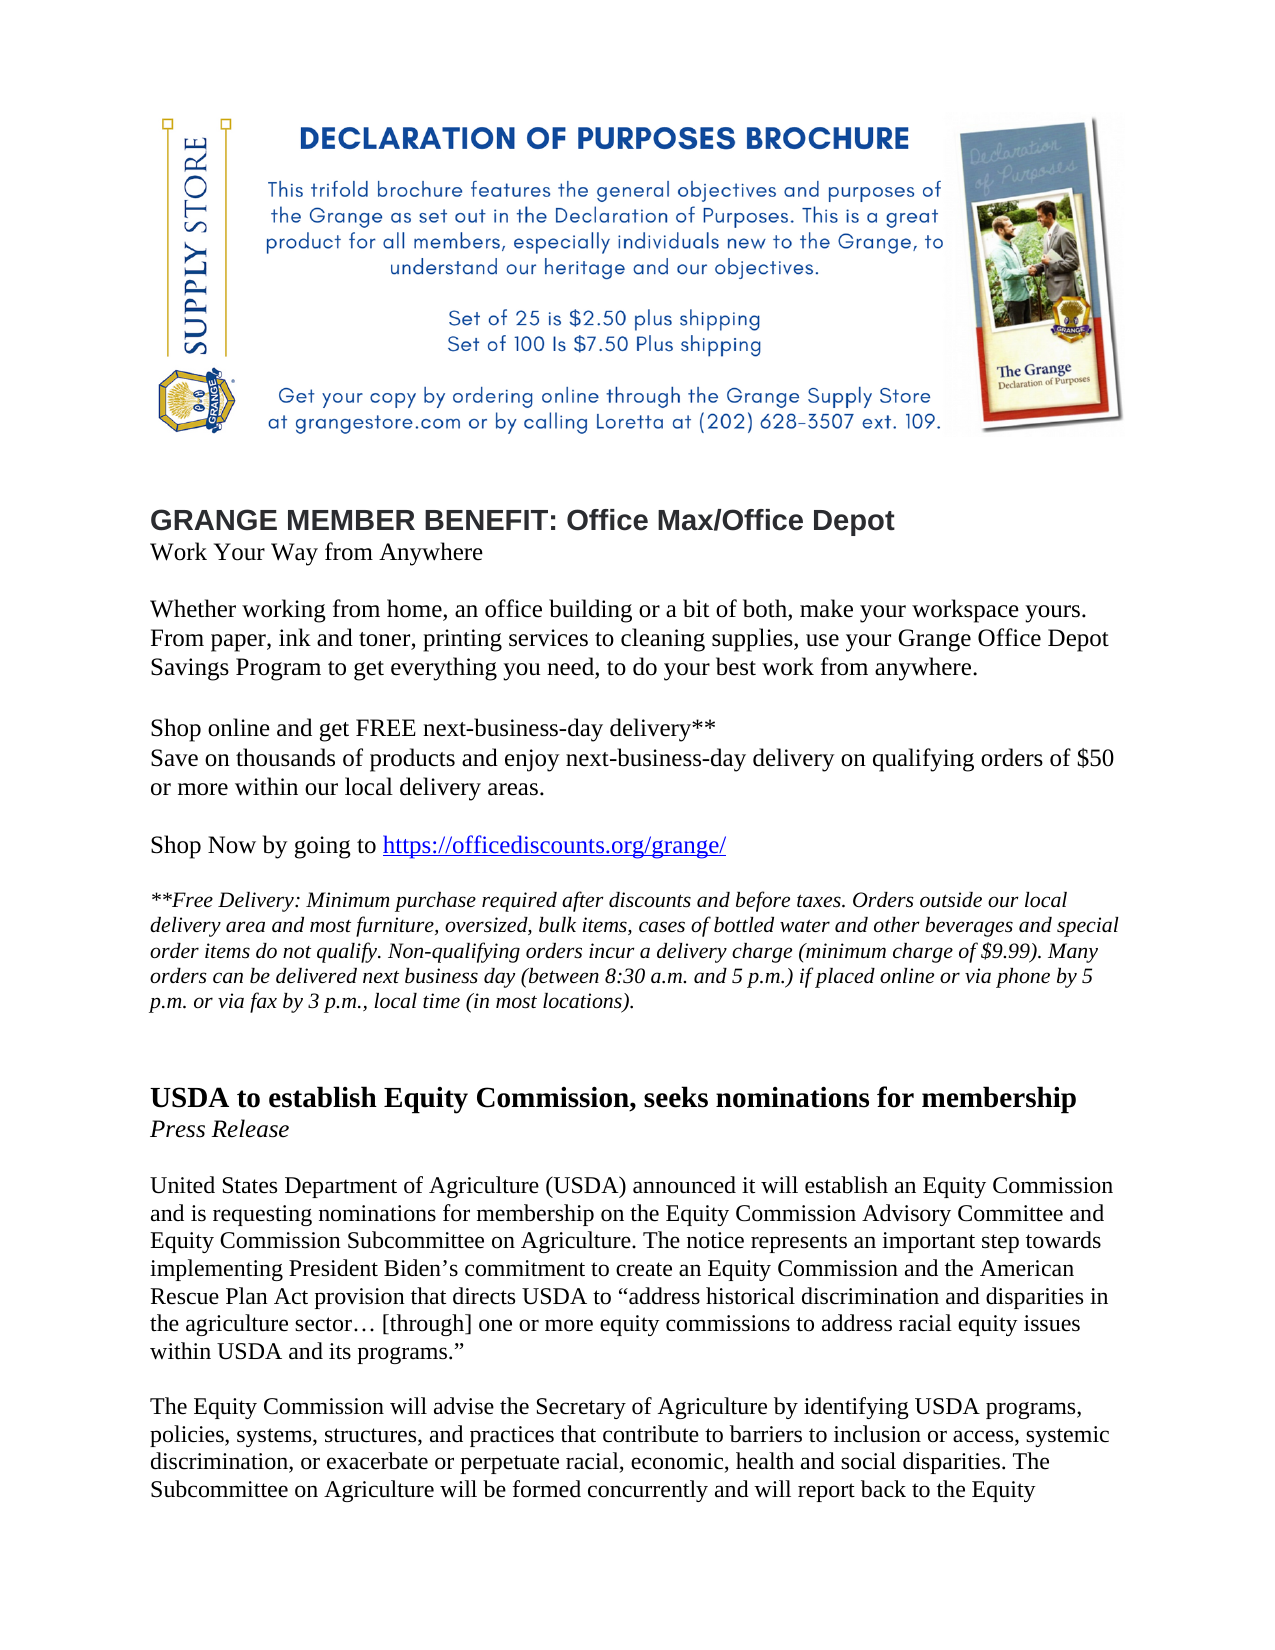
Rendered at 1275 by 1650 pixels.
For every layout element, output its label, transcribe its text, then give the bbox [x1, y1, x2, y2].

text Whether working from home, an office building or a bit of both, make your workspace yours. From paper, ink and toner, printing services to cleaning supplies, use your Grange Office Depot Savings Program to get everything you need, to do your best work from anywhere. [150, 594, 1125, 681]
text Shop Now by going to https://officediscounts.org/grange/ [150, 830, 1125, 858]
text GRANGE MEMBER BENEFIT: Office Max/Office Depot [150, 503, 1125, 537]
text United States Department of Agriculture (USDA) announced it will establish an Equity Commission and is requesting nominations for membership on the Equity Commission Advisory Committee and Equity Commission Subcommittee on Agriculture. The notice represents an important step towards implementing President Biden’s commitment to create an Equity Commission and the American Rescue Plan Act provision that directs USDA to “address historical discrimination and disparities in the agriculture sector… [through] one or more equity commissions to address racial equity issues within USDA and its programs.” [150, 1171, 1125, 1364]
text Press Release [150, 1114, 1125, 1143]
text Save on thousands of products and enjoy next-business-day delivery on qualifying orders of $50 or more within our local delivery areas. [150, 743, 1125, 801]
text Work Your Way from Anywhere [150, 537, 1125, 566]
text Shop online and get FREE next-business-day delivery** [150, 709, 1125, 743]
text USDA to establish Equity Commission, seeks nominations for membership [150, 1080, 1125, 1114]
text **Free Delivery: Minimum purchase required after discounts and before taxes. Orders outside our local delivery area and most furniture, oversized, bulk items, cases of bottled water and other beverages and special order items do not qualify. Non-qualifying orders incur a delivery charge (minimum charge of $9.99). Many orders can be delivered next business day (between 8:30 a.m. and 5 p.m.) if placed online or via phone by 5 p.m. or via fax by 3 p.m., local time (in most locations). [150, 887, 1125, 1013]
picture [150, 112, 1125, 437]
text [150, 1392, 1125, 1503]
